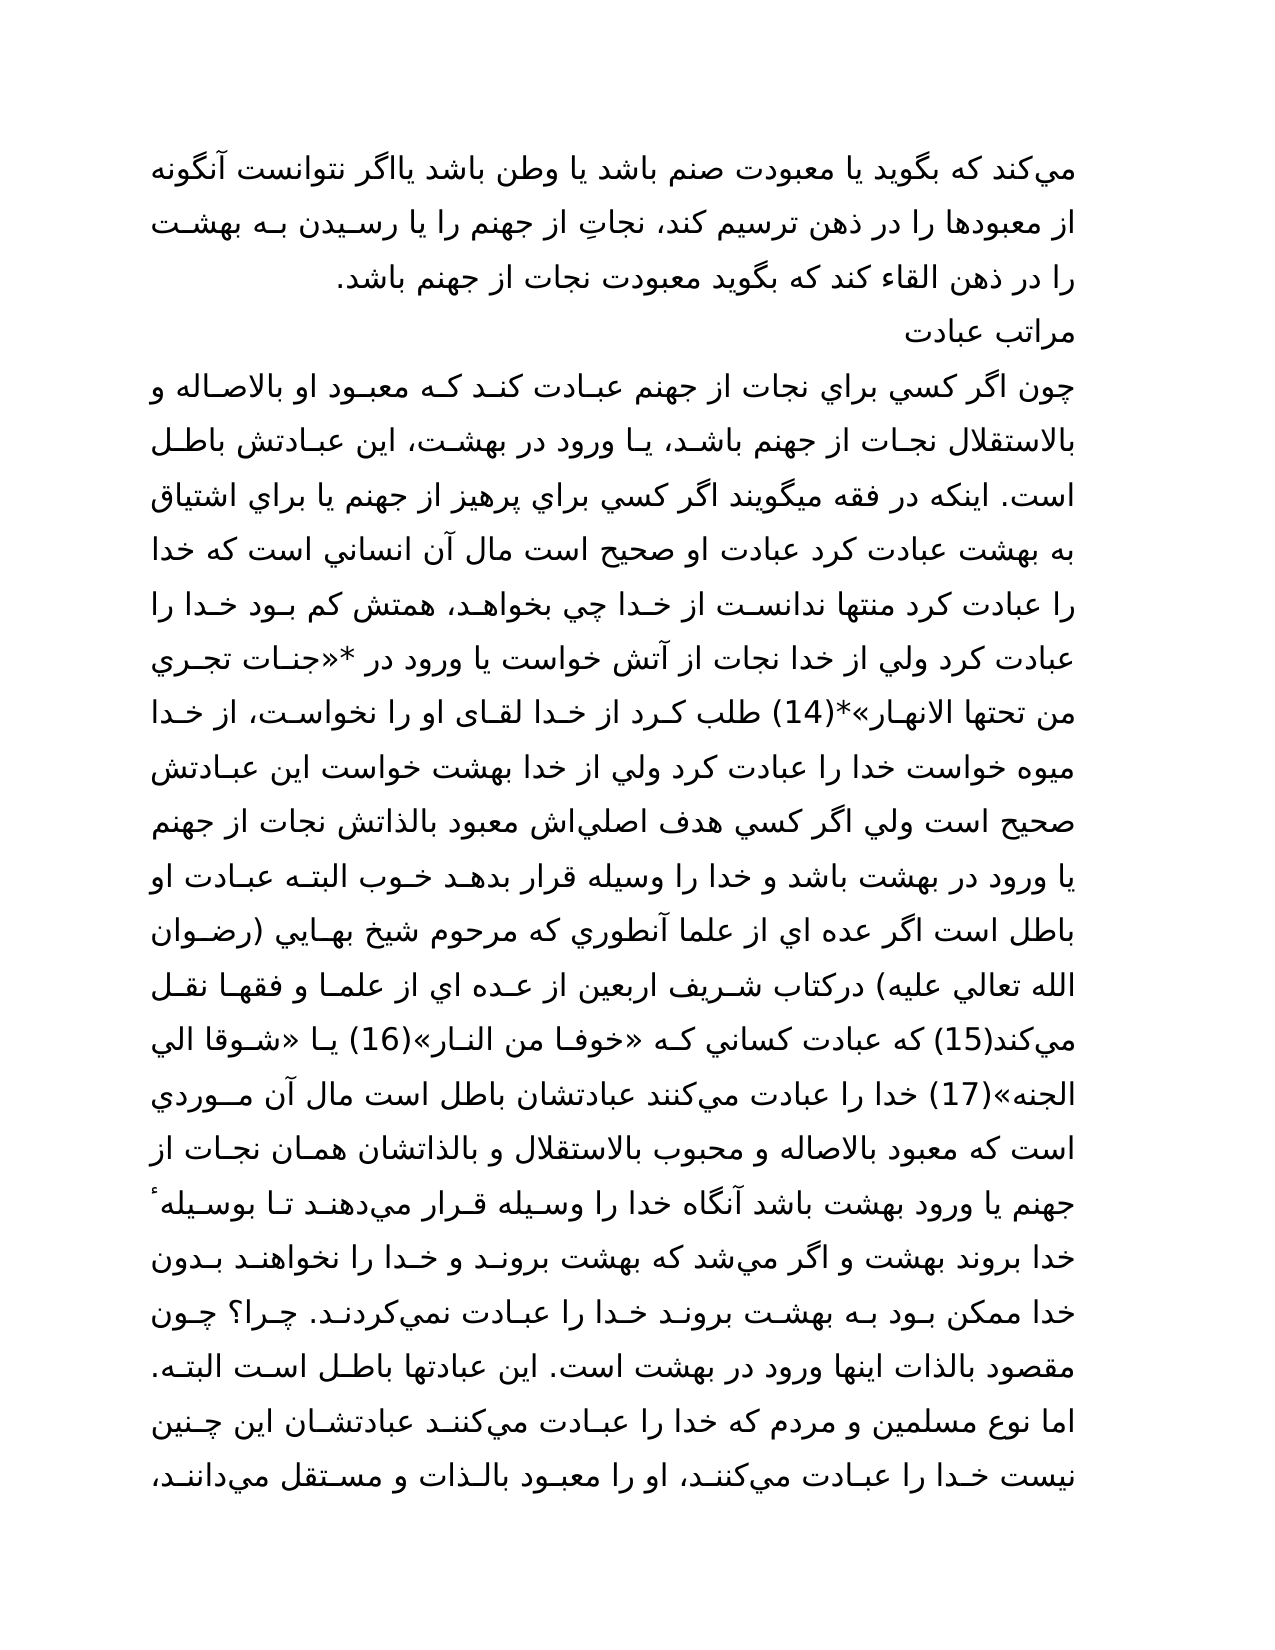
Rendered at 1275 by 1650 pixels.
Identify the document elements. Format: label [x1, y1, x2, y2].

table_header [150, 150, 1076, 1494]
